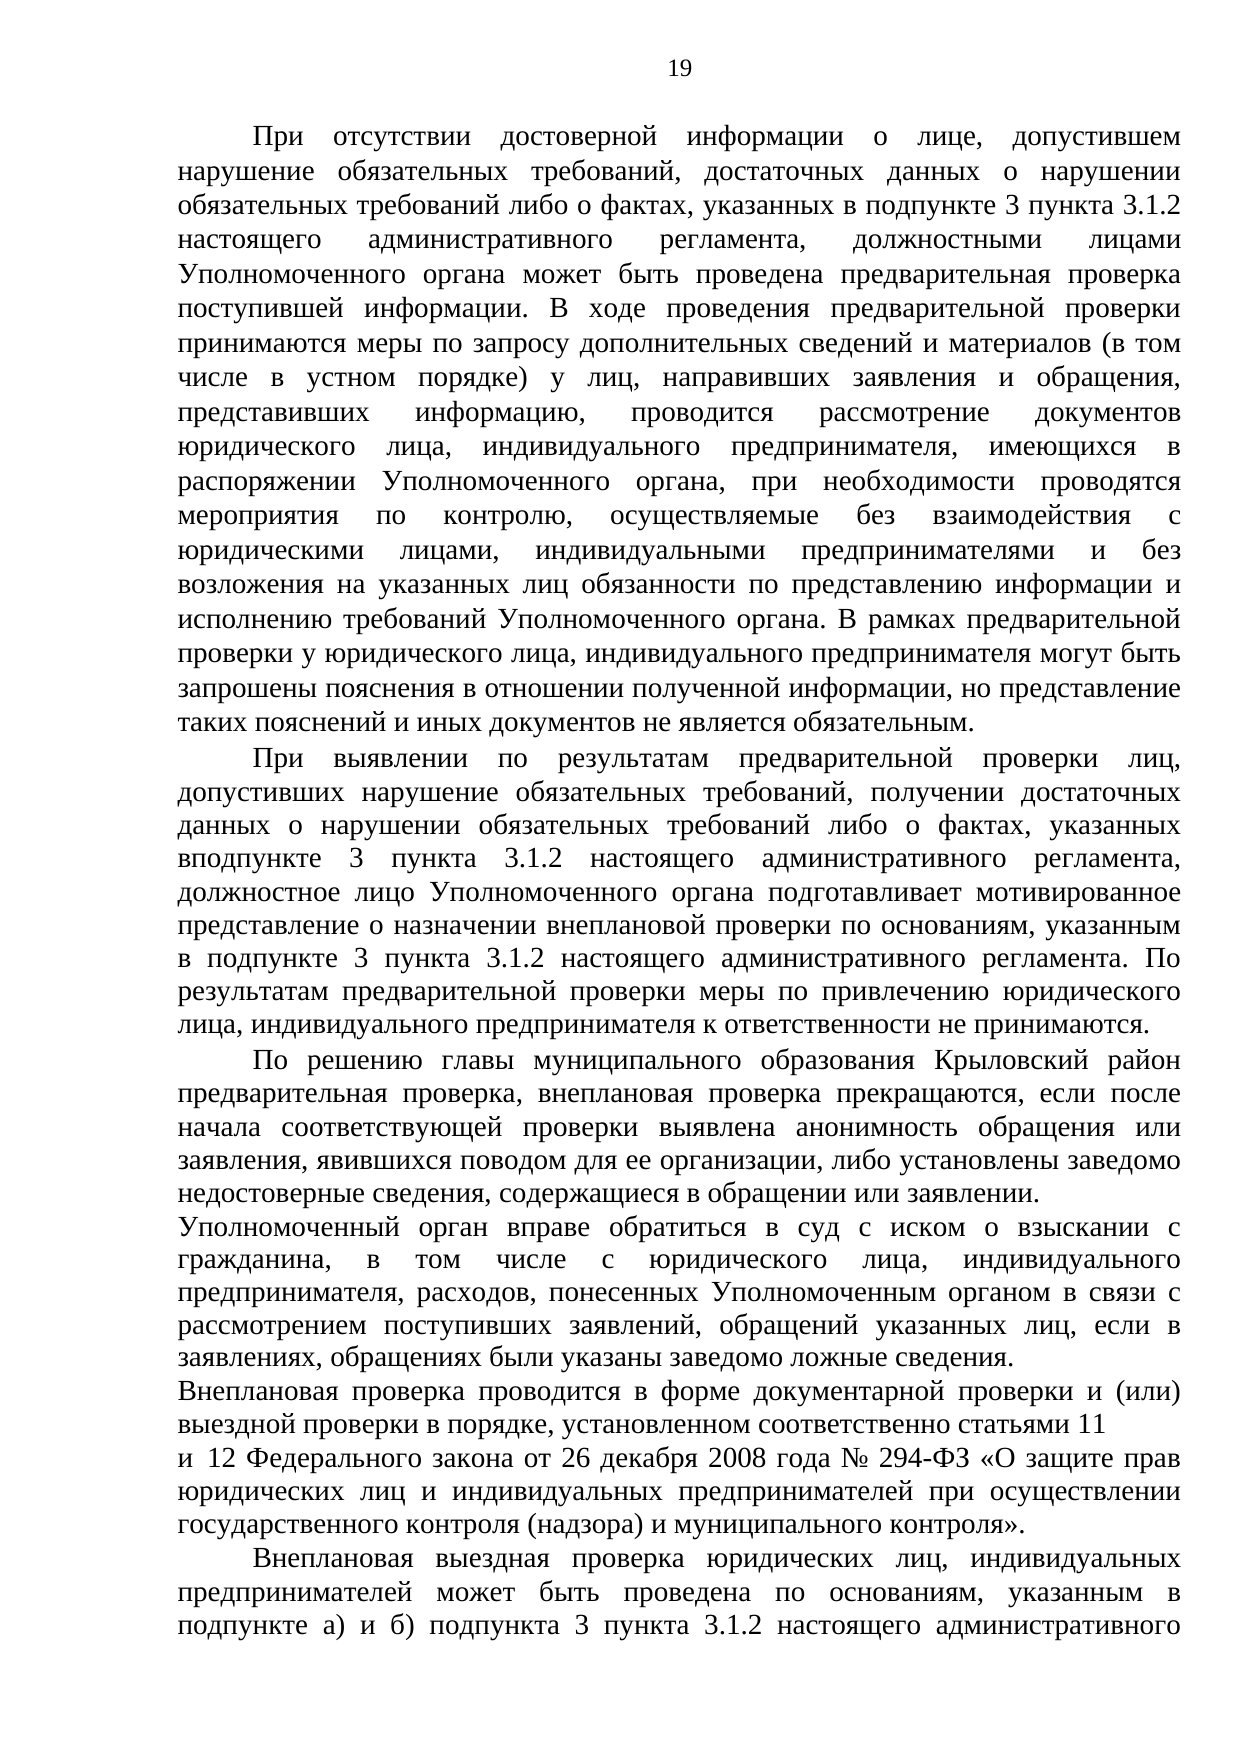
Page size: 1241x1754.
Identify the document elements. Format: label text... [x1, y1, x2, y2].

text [177, 1541, 1182, 1641]
text Уполномоченный орган вправе обратиться в суд с иском о взыскании с гражданина, в том числе с юридического лица, индивидуального предпринимателя, расходов, понесенных Уполномоченным органом в связи с рассмотрением поступивших заявлений, обращений указанных лиц, если в заявлениях, обращениях были указаны заведомо ложные сведения. [177, 1210, 1182, 1373]
text Внеплановая проверка проводится в форме документарной проверки и (или) выездной проверки в порядке, установленном соответственно статьями 11 [177, 1374, 1182, 1439]
text При отсутствии достоверной информации о лице, допустившем нарушение обязательных требований, достаточных данных о нарушении обязательных требований либо о фактах, указанных в подпункте 3 пункта 3.1.2 настоящего административного регламента, должностными лицами Уполномоченного органа может быть проведена предварительная проверка поступившей информации. В ходе проведения предварительной проверки принимаются меры по запросу дополнительных сведений и материалов (в том числе в устном порядке) у лиц, направивших заявления и обращения, представивших информацию, проводится рассмотрение документов юридического лица, индивидуального предпринимателя, имеющихся в распоряжении Уполномоченного органа, при необходимости проводятся мероприятия по контролю, осуществляемые без взаимодействия с юридическими лицами, индивидуальными предпринимателями и без возложения на указанных лиц обязанности по представлению информации и исполнению требований Уполномоченного органа. В рамках предварительной проверки у юридического лица, индивидуального предпринимателя могут быть запрошены пояснения в отношении полученной информации, но представление таких пояснений и иных документов не является обязательным. [177, 118, 1182, 738]
text При выявлении по результатам предварительной проверки лиц, допустивших нарушение обязательных требований, получении достаточных данных о нарушении обязательных требований либо о фактах, указанных вподпункте 3 пункта 3.1.2 настоящего административного регламента, должностное лицо Уполномоченного органа подготавливает мотивированное представление о назначении внеплановой проверки по основаниям, указанным в подпункте 3 пункта 3.1.2 настоящего административного регламента. По результатам предварительной проверки меры по привлечению юридического лица, индивидуального предпринимателя к ответственности не принимаются. [177, 741, 1182, 1040]
text По решению главы муниципального образования Крыловский район предварительная проверка, внеплановая проверка прекращаются, если после начала соответствующей проверки выявлена анонимность обращения или заявления, явившихся поводом для ее организации, либо установлены заведомо недостоверные сведения, содержащиеся в обращении или заявлении. [177, 1043, 1182, 1209]
list 12 Федерального закона от 26 декабря 2008 года № 294-ФЗ «О защите прав юридических лиц и индивидуальных предпринимателей при осуществлении государственного контроля (надзора) и муниципального контроля». [177, 1441, 1182, 1540]
